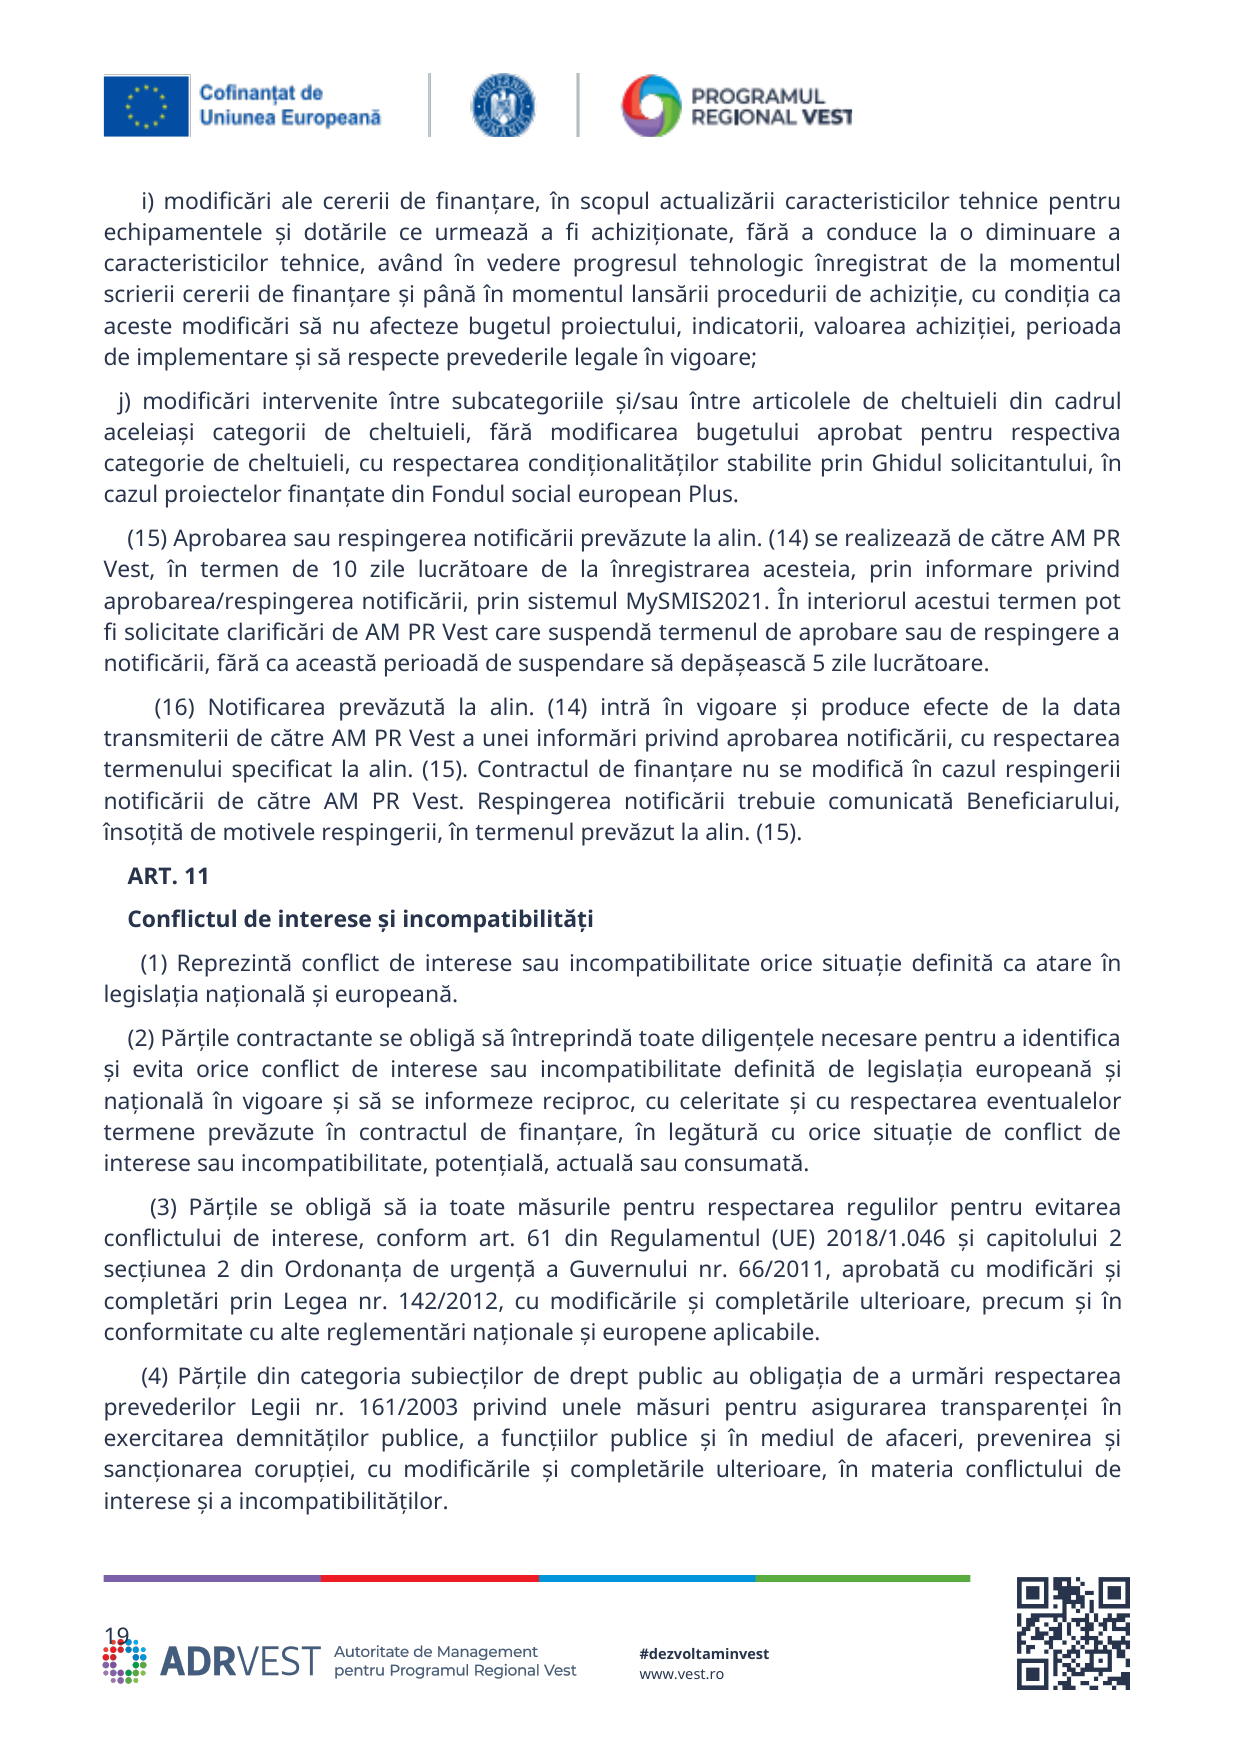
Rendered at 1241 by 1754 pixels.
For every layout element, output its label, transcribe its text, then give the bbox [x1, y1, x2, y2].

text Conflictul de interese şi incompatibilităţi [103, 903, 1122, 934]
text (3) Părţile se obligă să ia toate măsurile pentru respectarea regulilor pentru evitarea conflictului de interese, conform art. 61 din Regulamentul (UE) 2018/1.046 şi capitolului 2 secţiunea 2 din Ordonanţa de urgenţă a Guvernului nr. 66/2011, aprobată cu modificări şi completări prin Legea nr. 142/2012, cu modificările şi completările ulterioare, precum şi în conformitate cu alte reglementări naţionale şi europene aplicabile. [103, 1191, 1122, 1347]
text j) modificări intervenite între subcategoriile şi/sau între articolele de cheltuieli din cadrul aceleiaşi categorii de cheltuieli, fără modificarea bugetului aprobat pentru respectiva categorie de cheltuieli, cu respectarea condiţionalităţilor stabilite prin Ghidul solicitantului, în cazul proiectelor finanţate din Fondul social european Plus. [103, 384, 1122, 509]
picture [1008, 1568, 1139, 1699]
text (1) Reprezintă conflict de interese sau incompatibilitate orice situaţie definită ca atare în legislaţia naţională şi europeană. [103, 947, 1122, 1009]
text i) modificări ale cererii de finanţare, în scopul actualizării caracteristicilor tehnice pentru echipamentele şi dotările ce urmează a fi achiziţionate, fără a conduce la o diminuare a caracteristicilor tehnice, având în vedere progresul tehnologic înregistrat de la momentul scrierii cererii de finanţare şi până în momentul lansării procedurii de achiziţie, cu condiţia ca aceste modificări să nu afecteze bugetul proiectului, indicatorii, valoarea achiziţiei, perioada de implementare şi să respecte prevederile legale în vigoare; [103, 184, 1122, 372]
text ART. 11 [103, 859, 1122, 891]
text (16) Notificarea prevăzută la alin. (14) intră în vigoare şi produce efecte de la data transmiterii de către AM PR Vest a unei informări privind aprobarea notificării, cu respectarea termenului specificat la alin. (15). Contractul de finanţare nu se modifică în cazul respingerii notificării de către AM PR Vest. Respingerea notificării trebuie comunicată Beneficiarului, însoţită de motivele respingerii, în termenul prevăzut la alin. (15). [103, 691, 1122, 847]
text (2) Părţile contractante se obligă să întreprindă toate diligenţele necesare pentru a identifica şi evita orice conflict de interese sau incompatibilitate definită de legislaţia europeană şi naţională în vigoare şi să se informeze reciproc, cu celeritate şi cu respectarea eventualelor termene prevăzute în contractul de finanţare, în legătură cu orice situaţie de conflict de interese sau incompatibilitate, potenţială, actuală sau consumată. [103, 1022, 1122, 1178]
picture [93, 1636, 582, 1687]
text (15) Aprobarea sau respingerea notificării prevăzute la alin. (14) se realizează de către AM PR Vest, în termen de 10 zile lucrătoare de la înregistrarea acesteia, prin informare privind aprobarea/respingerea notificării, prin sistemul MySMIS2021. În interiorul acestui termen pot fi solicitate clarificări de AM PR Vest care suspendă termenul de aprobare sau de respingere a notificării, fără ca această perioadă de suspendare să depăşească 5 zile lucrătoare. [103, 522, 1122, 678]
text (4) Părţile din categoria subiecţilor de drept public au obligaţia de a urmări respectarea prevederilor Legii nr. 161/2003 privind unele măsuri pentru asigurarea transparenţei în exercitarea demnităţilor publice, a funcţiilor publice şi în mediul de afaceri, prevenirea şi sancţionarea corupţiei, cu modificările şi completările ulterioare, în materia conflictului de interese şi a incompatibilităţilor. [103, 1359, 1122, 1516]
